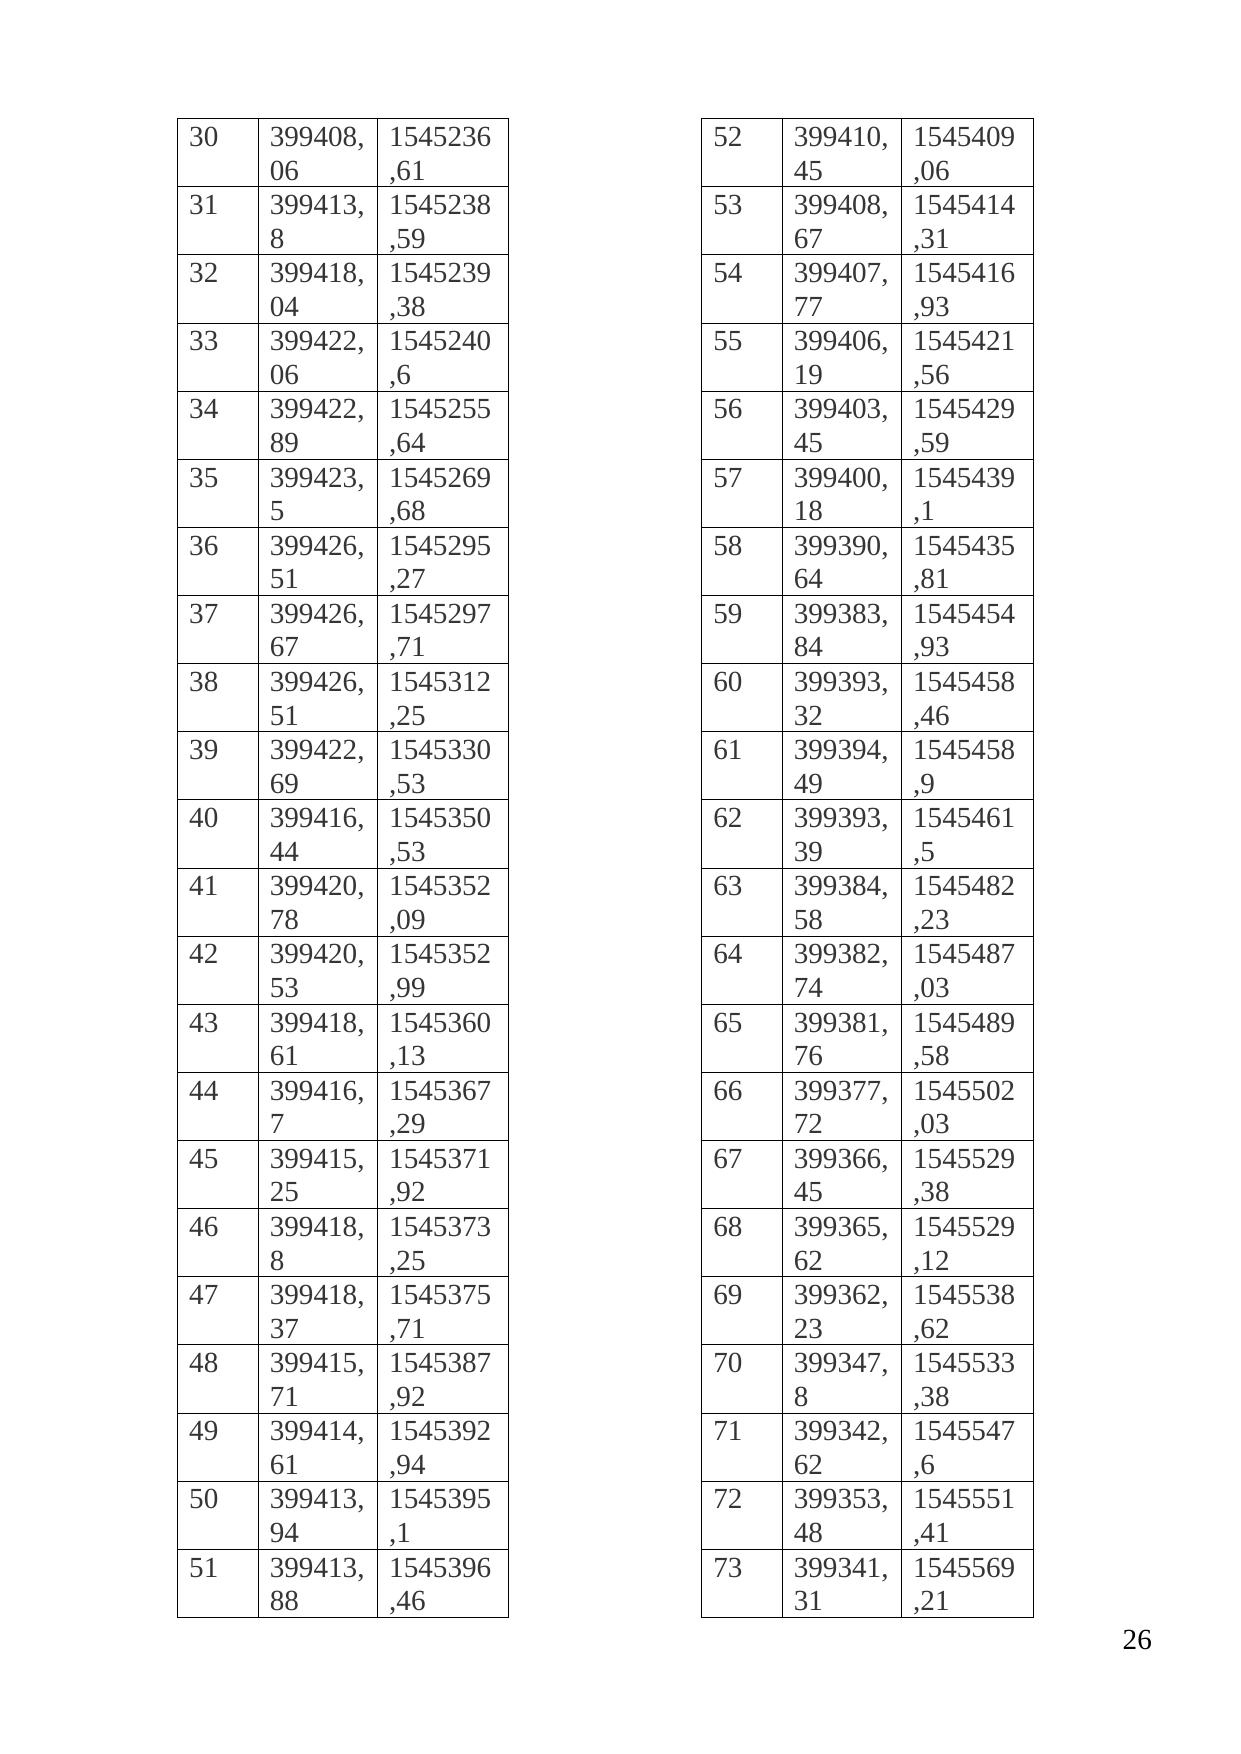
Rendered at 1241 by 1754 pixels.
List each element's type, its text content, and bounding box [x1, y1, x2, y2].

table_cell 399423,5 [259, 460, 377, 527]
table_cell 45 [178, 1141, 258, 1208]
table_cell 1545435,81 [902, 528, 1033, 595]
table_cell 35 [178, 460, 258, 527]
table_cell 1545538,62 [902, 1277, 1033, 1344]
table_cell 70 [702, 1345, 782, 1412]
table_cell 59 [702, 596, 782, 663]
table_cell 399422,69 [259, 732, 377, 799]
table_cell 47 [178, 1277, 258, 1344]
table_cell 31 [178, 187, 258, 254]
table_cell 60 [702, 664, 782, 731]
table_cell 399342,62 [783, 1414, 901, 1481]
table_cell 39 [178, 732, 258, 799]
table_cell 399426,51 [259, 664, 377, 731]
table_cell 399377,72 [783, 1073, 901, 1140]
table_cell 399408,67 [783, 187, 901, 254]
table_cell 399362,23 [783, 1277, 901, 1344]
table_cell 69 [702, 1277, 782, 1344]
table_cell 1545454,93 [902, 596, 1033, 663]
table_cell 64 [702, 937, 782, 1004]
table_cell 399407,77 [783, 255, 901, 322]
table_cell 399393,39 [783, 800, 901, 867]
table_cell 399410,45 [783, 119, 901, 186]
table_cell 1545375,71 [378, 1277, 508, 1344]
table_cell 1545429,59 [902, 392, 1033, 459]
table_cell 71 [702, 1414, 782, 1481]
table_cell 52 [702, 119, 782, 186]
table_cell 37 [178, 596, 258, 663]
table_cell 1545416,93 [902, 255, 1033, 322]
table_cell 399420,78 [259, 869, 377, 936]
table_cell 1545350,53 [378, 800, 508, 867]
table_cell 399383,84 [783, 596, 901, 663]
table_cell 399365,62 [783, 1209, 901, 1276]
table_cell 62 [702, 800, 782, 867]
table_cell 399413,8 [259, 187, 377, 254]
table_cell 1545529,12 [902, 1209, 1033, 1276]
table_cell 73 [702, 1550, 782, 1617]
table_cell 1545439,1 [902, 460, 1033, 527]
table_cell 44 [178, 1073, 258, 1140]
table_cell 399418,8 [259, 1209, 377, 1276]
table_cell 66 [702, 1073, 782, 1140]
table_cell 68 [702, 1209, 782, 1276]
table_cell 1545255,64 [378, 392, 508, 459]
table_cell 399416,7 [259, 1073, 377, 1140]
table_cell 1545458,46 [902, 664, 1033, 731]
table_cell 399418,37 [259, 1277, 377, 1344]
table_cell 50 [178, 1482, 258, 1549]
table_cell 1545392,94 [378, 1414, 508, 1481]
table_cell 1545373,25 [378, 1209, 508, 1276]
table_cell 399381,76 [783, 1005, 901, 1072]
table_cell 43 [178, 1005, 258, 1072]
table_cell 1545238,59 [378, 187, 508, 254]
table_cell 399426,51 [259, 528, 377, 595]
table_cell 41 [178, 869, 258, 936]
table_cell 1545269,68 [378, 460, 508, 527]
table_cell 399393,32 [783, 664, 901, 731]
table_cell 1545461,5 [902, 800, 1033, 867]
table_cell 61 [702, 732, 782, 799]
table_cell 1545502,03 [902, 1073, 1033, 1140]
table_cell 1545396,46 [378, 1550, 508, 1617]
table_cell 34 [178, 392, 258, 459]
table_cell 399414,61 [259, 1414, 377, 1481]
table_cell 1545487,03 [902, 937, 1033, 1004]
table_cell 399413,88 [259, 1550, 377, 1617]
table_cell 1545371,92 [378, 1141, 508, 1208]
table_cell 1545547,6 [902, 1414, 1033, 1481]
table_cell 399400,18 [783, 460, 901, 527]
table_cell 49 [178, 1414, 258, 1481]
table_cell 1545458,9 [902, 732, 1033, 799]
table_cell 399415,71 [259, 1345, 377, 1412]
table_cell 399408,06 [259, 119, 377, 186]
table_cell 67 [702, 1141, 782, 1208]
table_cell 399418,04 [259, 255, 377, 322]
table_cell 399418,61 [259, 1005, 377, 1072]
table_cell 399406,19 [783, 324, 901, 391]
table_cell 51 [178, 1550, 258, 1617]
table_cell 399403,45 [783, 392, 901, 459]
table_cell 1545533,38 [902, 1345, 1033, 1412]
table_cell 399416,44 [259, 800, 377, 867]
table_cell 1545330,53 [378, 732, 508, 799]
table_cell 1545367,29 [378, 1073, 508, 1140]
table_cell 399426,67 [259, 596, 377, 663]
table_cell 399390,64 [783, 528, 901, 595]
table_cell 63 [702, 869, 782, 936]
table_cell 53 [702, 187, 782, 254]
table_cell 1545360,13 [378, 1005, 508, 1072]
table_cell 399422,89 [259, 392, 377, 459]
table_cell 399413,94 [259, 1482, 377, 1549]
table_cell 1545409,06 [902, 119, 1033, 186]
table_cell 1545569,21 [902, 1550, 1033, 1617]
table_cell 46 [178, 1209, 258, 1276]
table_cell 399347,8 [783, 1345, 901, 1412]
table_cell 32 [178, 255, 258, 322]
table_cell 1545352,09 [378, 869, 508, 936]
table_cell 36 [178, 528, 258, 595]
table_cell 1545312,25 [378, 664, 508, 731]
table_cell 1545240,6 [378, 324, 508, 391]
table_cell 1545414,31 [902, 187, 1033, 254]
table_cell 399384,58 [783, 869, 901, 936]
table_cell 33 [178, 324, 258, 391]
table_cell 399415,25 [259, 1141, 377, 1208]
table_cell 399422,06 [259, 324, 377, 391]
table_cell 1545421,56 [902, 324, 1033, 391]
table_cell 399382,74 [783, 937, 901, 1004]
table_cell 1545352,99 [378, 937, 508, 1004]
table_cell 1545482,23 [902, 869, 1033, 936]
table_cell 1545551,41 [902, 1482, 1033, 1549]
table_cell 1545239,38 [378, 255, 508, 322]
table_cell 1545529,38 [902, 1141, 1033, 1208]
table_cell 1545395,1 [378, 1482, 508, 1549]
table_cell 38 [178, 664, 258, 731]
table_cell 1545295,27 [378, 528, 508, 595]
table_cell 1545297,71 [378, 596, 508, 663]
table_cell 48 [178, 1345, 258, 1412]
table_cell 72 [702, 1482, 782, 1549]
table_cell 1545236,61 [378, 119, 508, 186]
table_cell 55 [702, 324, 782, 391]
table_cell 399341,31 [783, 1550, 901, 1617]
table_cell 399420,53 [259, 937, 377, 1004]
table_cell 30 [178, 119, 258, 186]
table_cell 1545387,92 [378, 1345, 508, 1412]
table_cell 54 [702, 255, 782, 322]
table_cell 65 [702, 1005, 782, 1072]
table_cell 57 [702, 460, 782, 527]
table_cell 399366,45 [783, 1141, 901, 1208]
table_cell 56 [702, 392, 782, 459]
table_cell 1545489,58 [902, 1005, 1033, 1072]
table_cell 42 [178, 937, 258, 1004]
table_cell 399353,48 [783, 1482, 901, 1549]
table_cell 40 [178, 800, 258, 867]
table_cell 399394,49 [783, 732, 901, 799]
table_cell 58 [702, 528, 782, 595]
